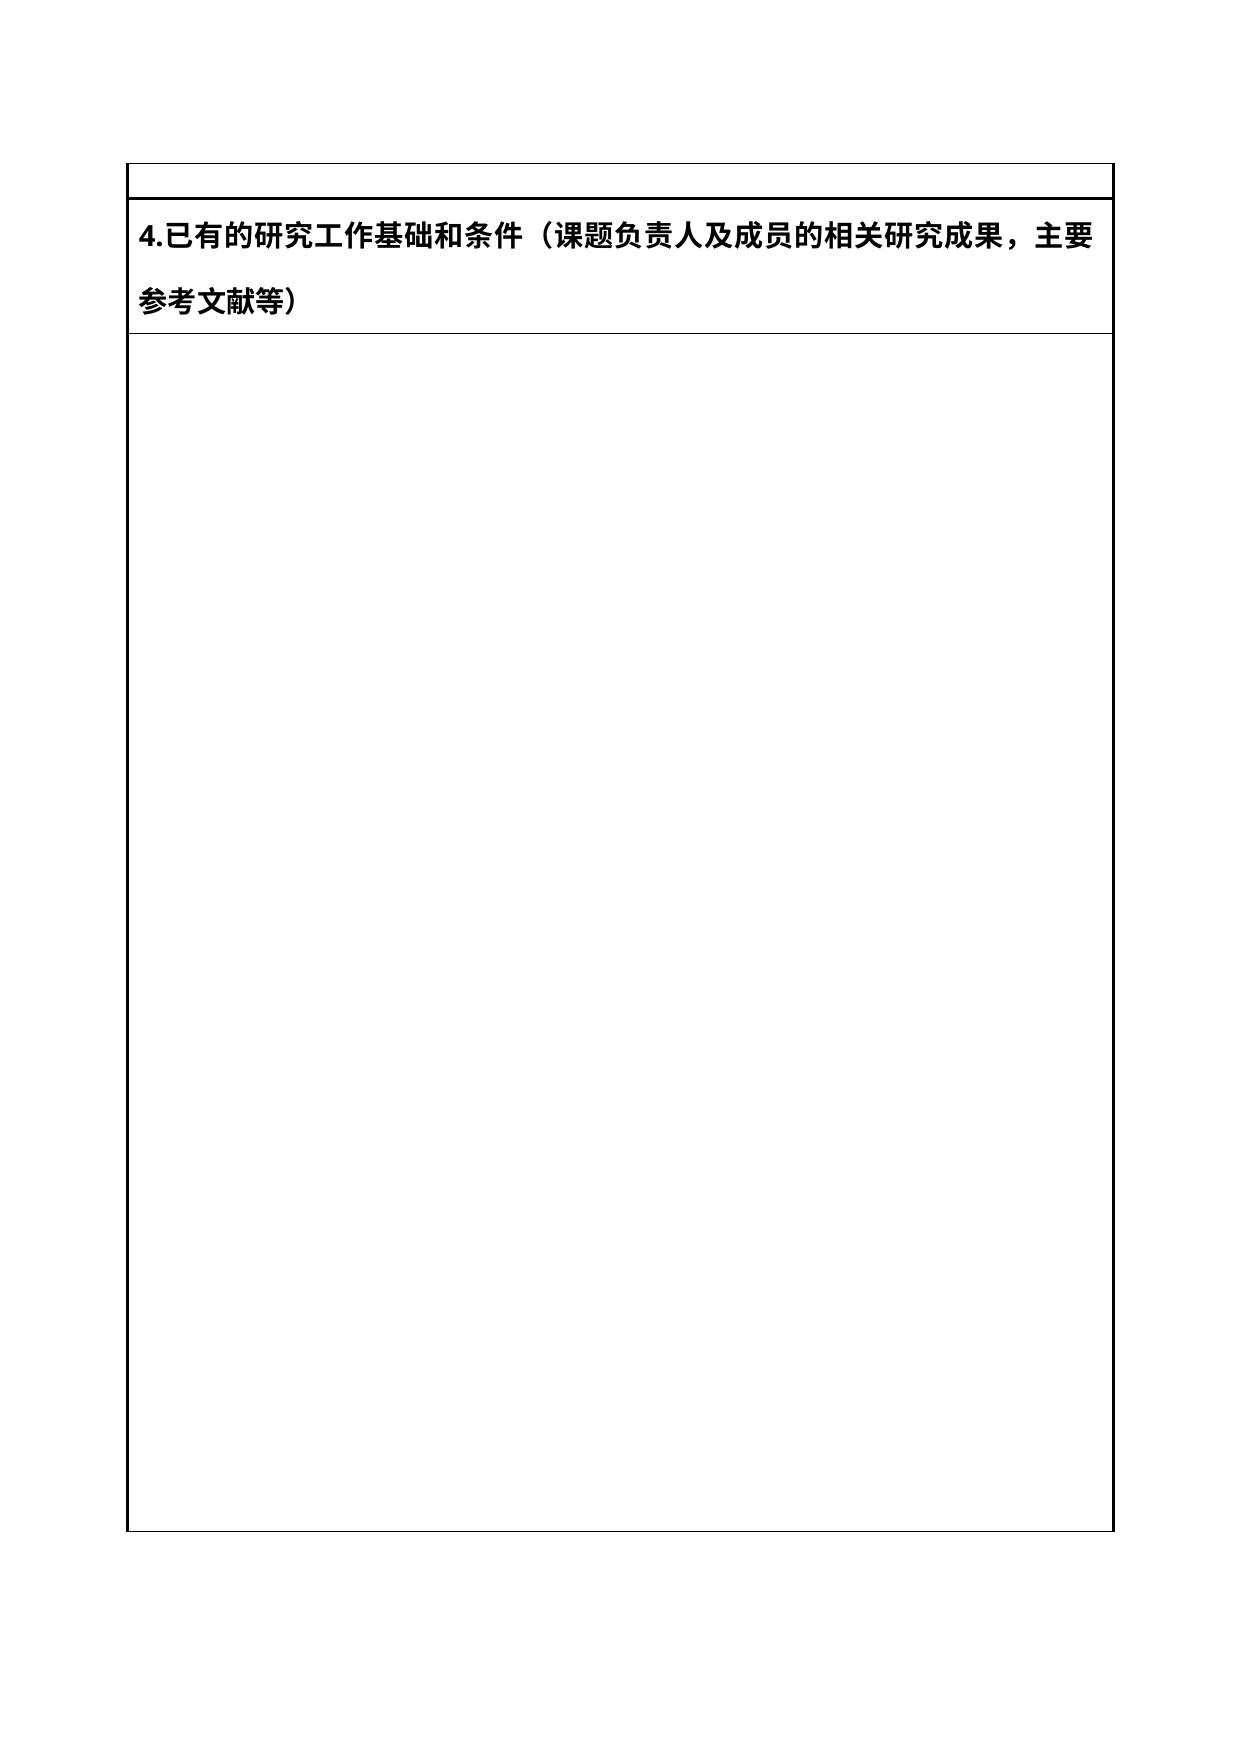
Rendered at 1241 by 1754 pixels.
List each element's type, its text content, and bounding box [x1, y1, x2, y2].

table_cell [129, 334, 1112, 1531]
table_cell 4.已有的研究工作基础和条件（课题负责人及成员的相关研究成果，主要参考文献等） [129, 200, 1112, 333]
table_cell [129, 164, 1112, 197]
